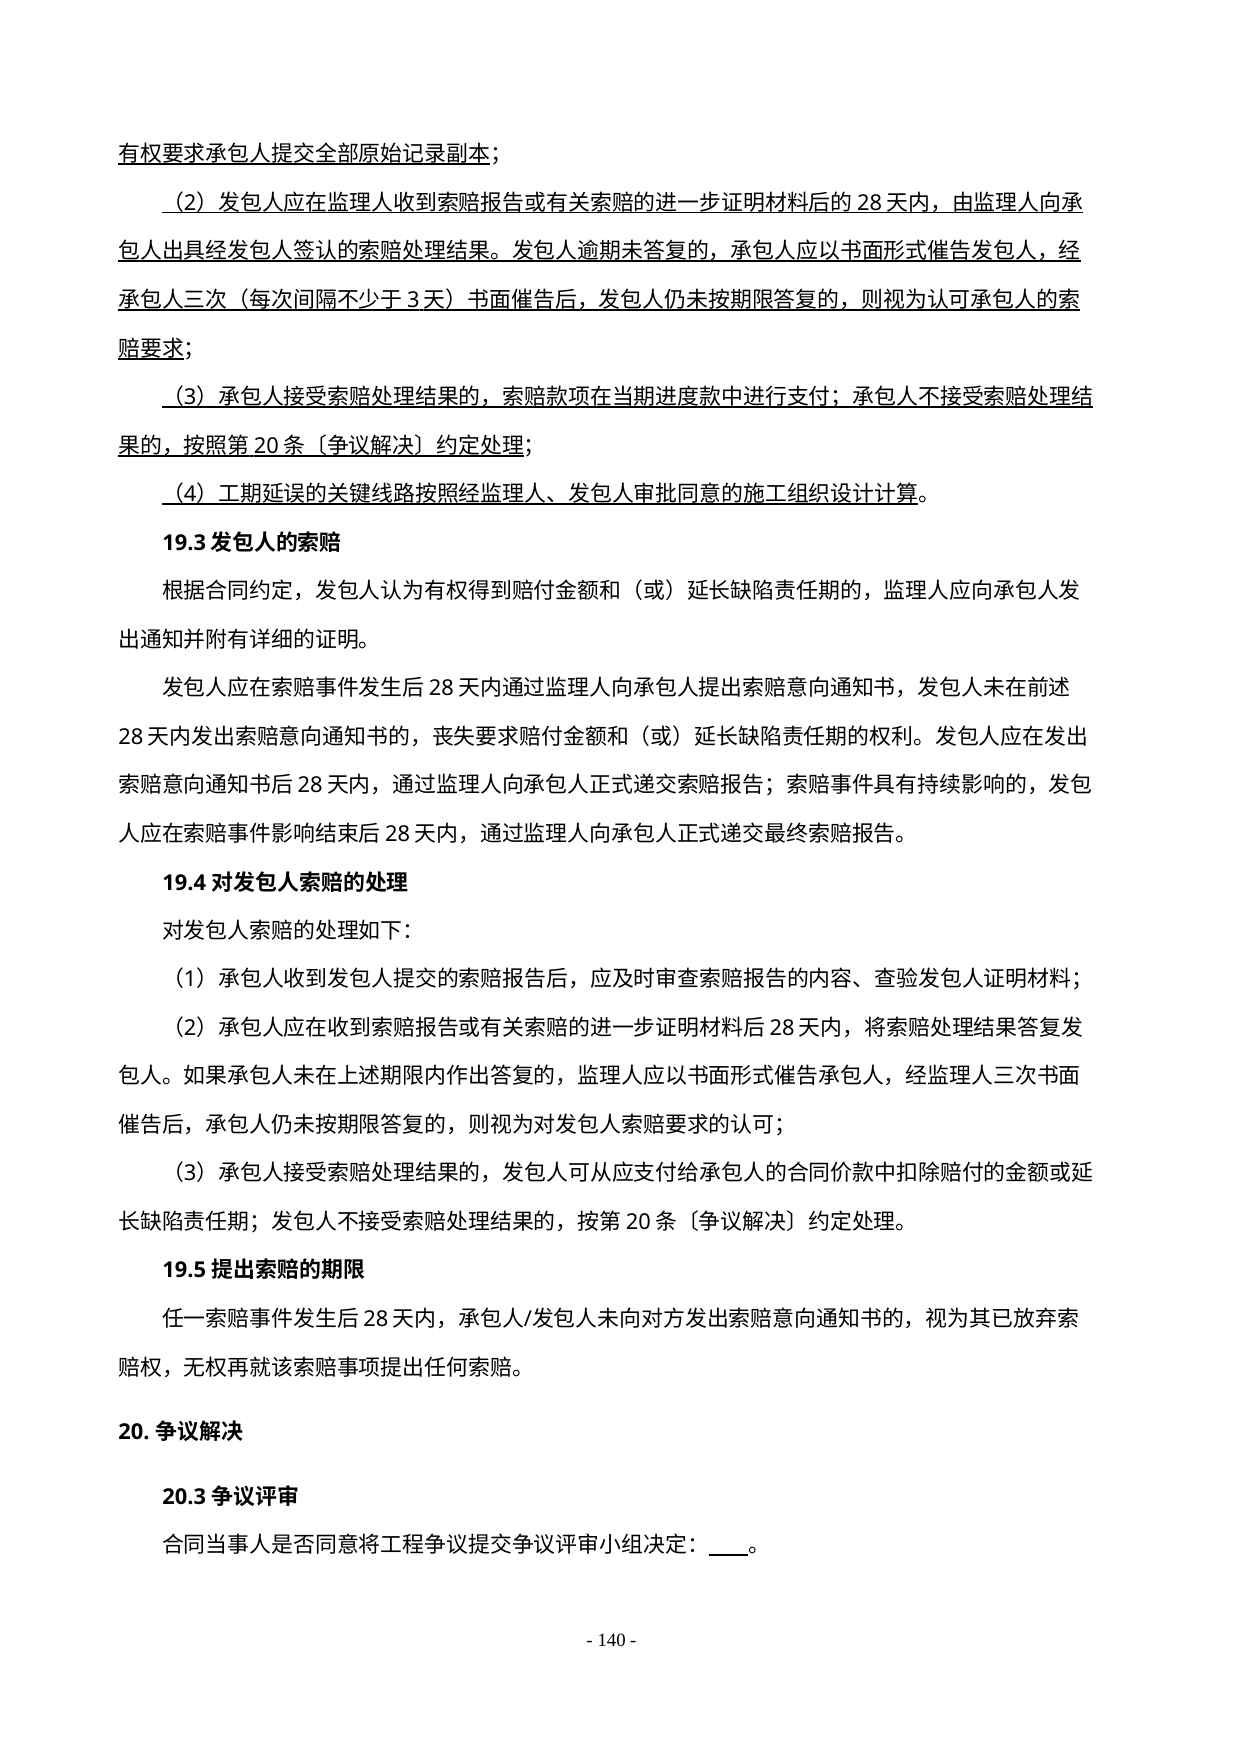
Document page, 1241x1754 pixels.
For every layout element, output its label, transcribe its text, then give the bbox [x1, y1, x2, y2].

subtitle 20. 争议解决 [118, 1414, 1104, 1446]
text （4）工期延误的关键线路按照经监理人、发包人审批同意的施工组织设计计算。 [118, 476, 1093, 508]
subtitle 20.3 争议评审 [118, 1478, 1104, 1511]
subtitle 19.4 对发包人索赔的处理 [118, 864, 1104, 897]
text （1）监理人应在收到索赔报告后14天内完成审查并报送发包人。监理人对索赔报告存在异议的，有权要求承包人提交全部原始记录副本； [118, 136, 1093, 168]
text 发包人应在索赔事件发生后28天内通过监理人向承包人提出索赔意向通知书，发包人未在前述28天内发出索赔意向通知书的，丧失要求赔付金额和（或）延长缺陷责任期的权利。发包人应在发出索赔意向通知书后28天内，通过监理人向承包人正式递交索赔报告；索赔事件具有持续影响的，发包人应在索赔事件影响结束后28天内，通过监理人向承包人正式递交最终索赔报告。 [118, 669, 1093, 848]
subtitle 19.5 提出索赔的期限 [118, 1252, 1104, 1284]
text （1）承包人收到发包人提交的索赔报告后，应及时审查索赔报告的内容、查验发包人证明材料； [118, 961, 1093, 993]
text （3）承包人接受索赔处理结果的，索赔款项在当期进度款中进行支付；承包人不接受索赔处理结果的，按照第20条〔争议解决〕约定处理； [118, 379, 1093, 460]
text （2）发包人应在监理人收到索赔报告或有关索赔的进一步证明材料后的28天内，由监理人向承包人出具经发包人签认的索赔处理结果。发包人逾期未答复的，承包人应以书面形式催告发包人，经承包人三次（每次间隔不少于3天）书面催告后，发包人仍未按期限答复的，则视为认可承包人的索赔要求； [118, 184, 1093, 363]
subtitle 19.3发包人的索赔 [118, 524, 1104, 557]
text 根据合同约定，发包人认为有权得到赔付金额和（或）延长缺陷责任期的，监理人应向承包人发出通知并附有详细的证明。 [118, 572, 1093, 654]
text 合同当事人是否同意将工程争议提交争议评审小组决定： 。 [118, 1527, 1093, 1559]
text （3）承包人接受索赔处理结果的，发包人可从应支付给承包人的合同价款中扣除赔付的金额或延长缺陷责任期；发包人不接受索赔处理结果的，按第20条〔争议解决〕约定处理。 [118, 1155, 1093, 1236]
text （2）承包人应在收到索赔报告或有关索赔的进一步证明材料后28天内，将索赔处理结果答复发包人。如果承包人未在上述期限内作出答复的，监理人应以书面形式催告承包人，经监理人三次书面催告后，承包人仍未按期限答复的，则视为对发包人索赔要求的认可； [118, 1009, 1093, 1139]
text 任一索赔事件发生后28天内，承包人/发包人未向对方发出索赔意向通知书的，视为其已放弃索赔权，无权再就该索赔事项提出任何索赔。 [118, 1300, 1093, 1382]
text 对发包人索赔的处理如下： [118, 912, 1093, 945]
